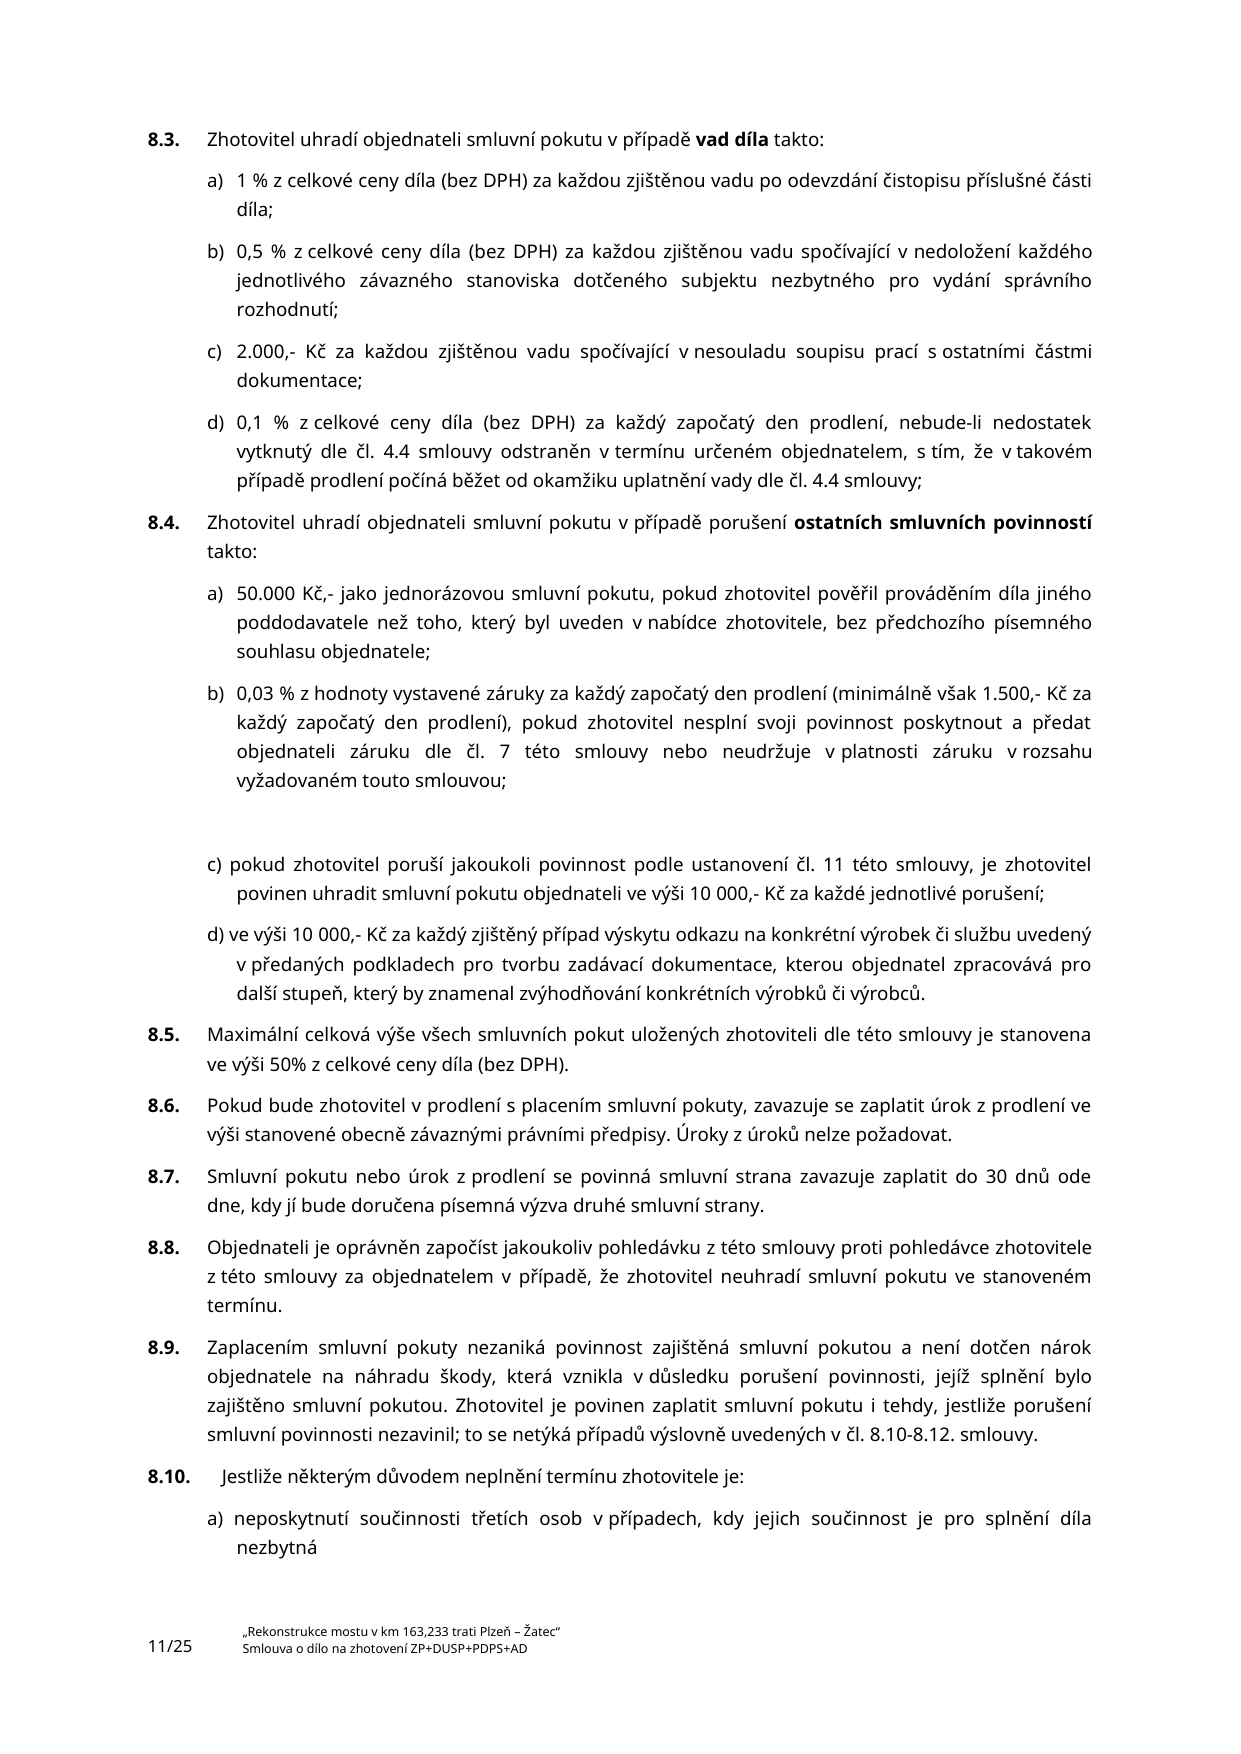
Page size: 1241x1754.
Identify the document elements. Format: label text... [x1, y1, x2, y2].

text d) 0,1 % z celkové ceny díla (bez DPH) za každý započatý den prodlení, nebude-li nedostatek vytknutý dle čl. 4.4 smlouvy odstraněn v termínu určeném objednatelem, s tím, že v takovém případě prodlení počíná běžet od okamžiku uplatnění vady dle čl. 4.4 smlouvy; [207, 406, 1092, 493]
text 8.6. Pokud bude zhotovitel v prodlení s placením smluvní pokuty, zavazuje se zaplatit úrok z prodlení ve výši stanovené obecně závaznými právními předpisy. Úroky z úroků nelze požadovat. [148, 1089, 1092, 1148]
text c) pokud zhotovitel poruší jakoukoli povinnost podle ustanovení čl. 11 této smlouvy, je zhotovitel povinen uhradit smluvní pokutu objednateli ve výši 10 000,- Kč za každé jednotlivé porušení; [207, 848, 1092, 906]
text b) 0,03 % z hodnoty vystavené záruky za každý započatý den prodlení (minimálně však 1.500,- Kč za každý započatý den prodlení), pokud zhotovitel nesplní svoji povinnost poskytnout a předat objednateli záruku dle čl. 7 této smlouvy nebo neudržuje v platnosti záruku v rozsahu vyžadovaném touto smlouvou; [207, 677, 1092, 793]
text 8.9. Zaplacením smluvní pokuty nezaniká povinnost zajištěná smluvní pokutou a není dotčen nárok objednatele na náhradu škody, která vznikla v důsledku porušení povinnosti, jejíž splnění bylo zajištěno smluvní pokutou. Zhotovitel je povinen zaplatit smluvní pokutu i tehdy, jestliže porušení smluvní povinnosti nezavinil; to se netýká případů výslovně uvedených v čl. 8.10-8.12. smlouvy. [148, 1331, 1092, 1448]
text a) 1 % z celkové ceny díla (bez DPH) za každou zjištěnou vadu po odevzdání čistopisu příslušné části díla; [207, 164, 1092, 223]
subtitle 8.4. Zhotovitel uhradí objednateli smluvní pokutu v případě porušení ostatních smluvních povinností takto: [148, 506, 1092, 564]
text c) 2.000,- Kč za každou zjištěnou vadu spočívající v nesouladu soupisu prací s ostatními částmi dokumentace; [207, 335, 1092, 393]
text 8.10. Jestliže některým důvodem neplnění termínu zhotovitele je: [148, 1460, 1092, 1489]
text 8.7. Smluvní pokutu nebo úrok z prodlení se povinná smluvní strana zavazuje zaplatit do 30 dnů ode dne, kdy jí bude doručena písemná výzva druhé smluvní strany. [148, 1160, 1092, 1218]
text a) neposkytnutí součinnosti třetích osob v případech, kdy jejich součinnost je pro splnění díla nezbytná [207, 1502, 1092, 1560]
text a) 50.000 Kč,- jako jednorázovou smluvní pokutu, pokud zhotovitel pověřil prováděním díla jiného poddodavatele než toho, který byl uveden v nabídce zhotovitele, bez předchozího písemného souhlasu objednatele; [207, 577, 1092, 664]
text d) ve výši 10 000,- Kč za každý zjištěný případ výskytu odkazu na konkrétní výrobek či službu uvedený v předaných podkladech pro tvorbu zadávací dokumentace, kterou objednatel zpracovává pro další stupeň, který by znamenal zvýhodňování konkrétních výrobků či výrobců. [207, 918, 1092, 1006]
text 8.8. Objednateli je oprávněn započíst jakoukoliv pohledávku z této smlouvy proti pohledávce zhotovitele z této smlouvy za objednatelem v případě, že zhotovitel neuhradí smluvní pokutu ve stanoveném termínu. [148, 1231, 1092, 1318]
text 8.5. Maximální celková výše všech smluvních pokut uložených zhotoviteli dle této smlouvy je stanovena ve výši 50% z celkové ceny díla (bez DPH). [148, 1018, 1092, 1077]
subtitle 8.3. Zhotovitel uhradí objednateli smluvní pokutu v případě vad díla takto: [148, 126, 1092, 152]
text b) 0,5 % z celkové ceny díla (bez DPH) za každou zjištěnou vadu spočívající v nedoložení každého jednotlivého závazného stanoviska dotčeného subjektu nezbytného pro vydání správního rozhodnutí; [207, 235, 1092, 323]
